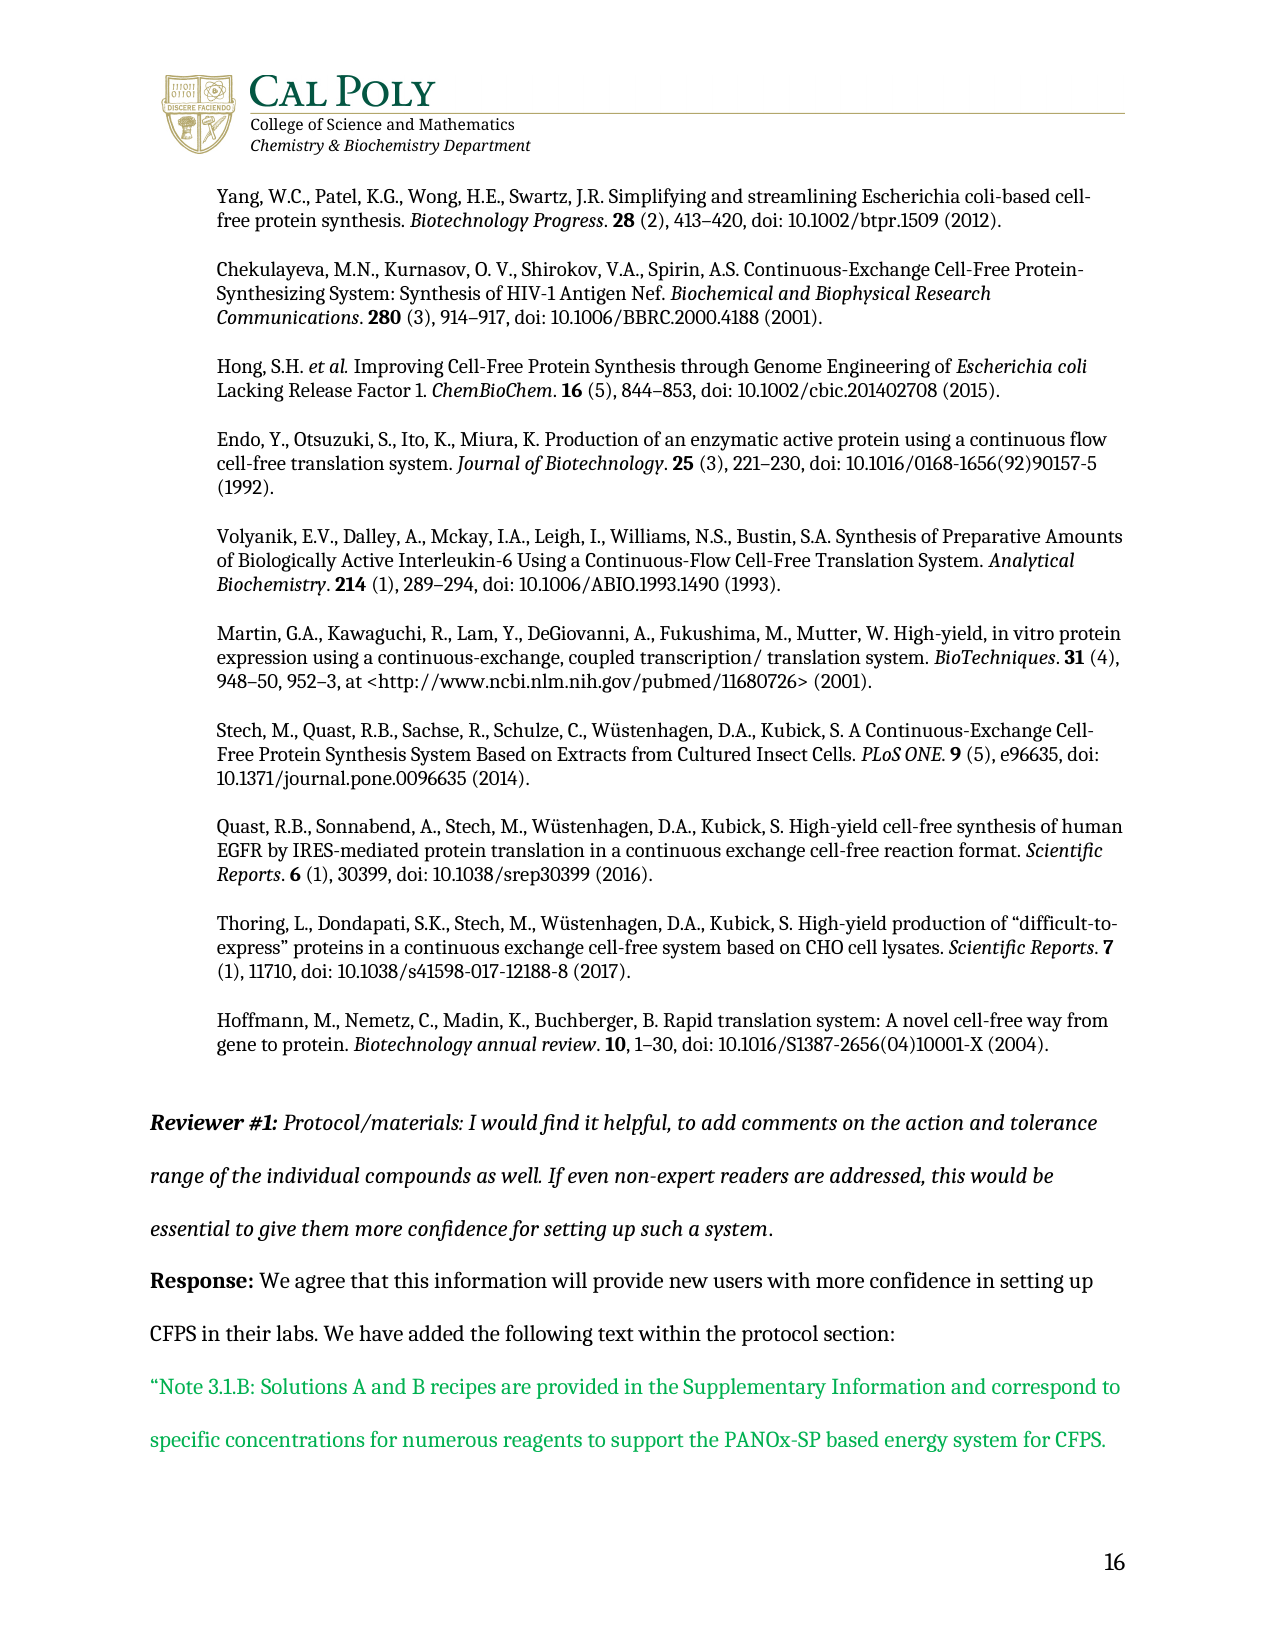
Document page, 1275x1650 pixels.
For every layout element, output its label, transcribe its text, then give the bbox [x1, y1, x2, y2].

text Endo, Y., Otsuzuki, S., Ito, K., Miura, K. Production of an enzymatic active protein using a continuous flow cell-free translation system. Journal of Biotechnology. 25 (3), 221–230, doi: 10.1016/0168-1656(92)90157-5 (1992). [217, 428, 1125, 499]
text Quast, R.B., Sonnabend, A., Stech, M., Wüstenhagen, D.A., Kubick, S. High-yield cell-free synthesis of human EGFR by IRES-mediated protein translation in a continuous exchange cell-free reaction format. Scientific Reports. 6 (1), 30399, doi: 10.1038/srep30399 (2016). [217, 815, 1125, 887]
text Volyanik, E.V., Dalley, A., Mckay, I.A., Leigh, I., Williams, N.S., Bustin, S.A. Synthesis of Preparative Amounts of Biologically Active Interleukin-6 Using a Continuous-Flow Cell-Free Translation System. Analytical Biochemistry. 214 (1), 289–294, doi: 10.1006/ABIO.1993.1490 (1993). [217, 524, 1125, 596]
text Chekulayeva, M.N., Kurnasov, O. V., Shirokov, V.A., Spirin, A.S. Continuous-Exchange Cell-Free Protein-Synthesizing System: Synthesis of HIV-1 Antigen Nef. Biochemical and Biophysical Research Communications. 280 (3), 914–917, doi: 10.1006/BBRC.2000.4188 (2001). [217, 258, 1125, 330]
text Yang, W.C., Patel, K.G., Wong, H.E., Swartz, J.R. Simplifying and streamlining Escherichia coli-based cell-free protein synthesis. Biotechnology Progress. 28 (2), 413–420, doi: 10.1002/btpr.1509 (2012). [217, 185, 1125, 233]
text Hoffmann, M., Nemetz, C., Madin, K., Buchberger, B. Rapid translation system: A novel cell-free way from gene to protein. Biotechnology annual review. 10, 1–30, doi: 10.1016/S1387-2656(04)10001-X (2004). [217, 1009, 1125, 1057]
picture [161, 75, 236, 154]
picture [250, 75, 1125, 114]
text Stech, M., Quast, R.B., Sachse, R., Schulze, C., Wüstenhagen, D.A., Kubick, S. A Continuous-Exchange Cell-Free Protein Synthesis System Based on Extracts from Cultured Insect Cells. PLoS ONE. 9 (5), e96635, doi: 10.1371/journal.pone.0096635 (2014). [217, 718, 1125, 790]
text Martin, G.A., Kawaguchi, R., Lam, Y., DeGiovanni, A., Fukushima, M., Mutter, W. High-yield, in vitro protein expression using a continuous-exchange, coupled transcription/ translation system. BioTechniques. 31 (4), 948–50, 952–3, at <http://www.ncbi.nlm.nih.gov/pubmed/11680726> (2001). [217, 621, 1125, 693]
text Hong, S.H. et al. Improving Cell-Free Protein Synthesis through Genome Engineering of Escherichia coli Lacking Release Factor 1. ChemBioChem. 16 (5), 844–853, doi: 10.1002/cbic.201402708 (2015). [217, 355, 1125, 403]
text Thoring, L., Dondapati, S.K., Stech, M., Wüstenhagen, D.A., Kubick, S. High-yield production of “difficult-to-express” proteins in a continuous exchange cell-free system based on CHO cell lysates. Scientific Reports. 7 (1), 11710, doi: 10.1038/s41598-017-12188-8 (2017). [217, 912, 1125, 984]
